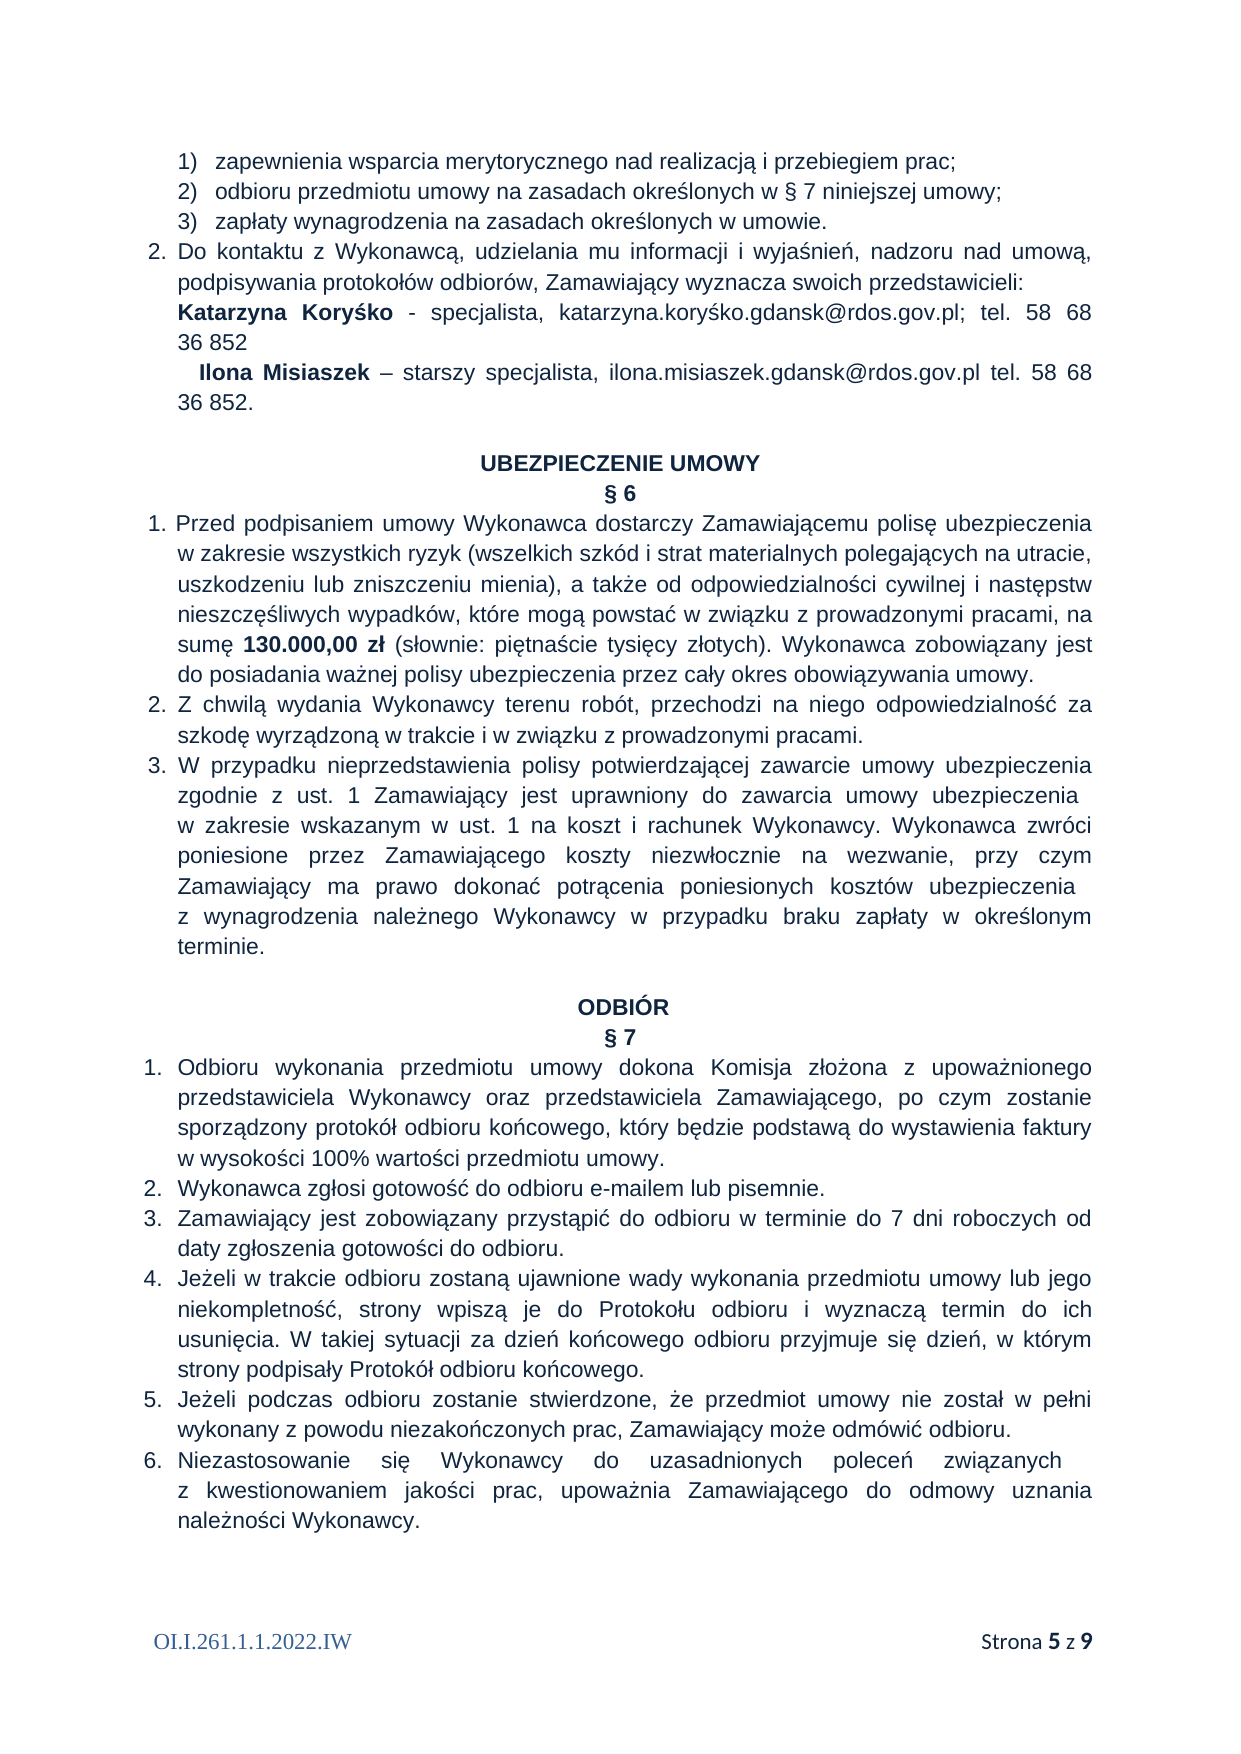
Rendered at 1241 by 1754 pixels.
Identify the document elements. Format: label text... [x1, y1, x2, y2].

text 2. Z chwilą wydania Wykonawcy terenu robót, przechodzi na niego odpowiedzialność za szkodę wyrządzoną w trakcie i w związku z prowadzonymi pracami. [148, 691, 1093, 748]
list Jeżeli podczas odbioru zostanie stwierdzone, że przedmiot umowy nie został w pełni wykonany z powodu niezakończonych prac, Zamawiający może odmówić odbioru. [162, 1386, 1093, 1443]
list zapewnienia wsparcia merytorycznego nad realizacją i przebiegiem prac; [177, 148, 1093, 174]
text ODBIÓR [148, 993, 1093, 1020]
text § 7 [148, 1024, 1093, 1050]
text UBEZPIECZENIE UMOWY [148, 450, 1093, 476]
list Katarzyna Koryśko - specjalista, katarzyna.koryśko.gdansk@rdos.gov.pl; tel. 58 68 36 852 [177, 299, 1093, 355]
list Odbioru wykonania przedmiotu umowy dokona Komisja złożona z upoważnionego przedstawiciela Wykonawcy oraz przedstawiciela Zamawiającego, po czym zostanie sporządzony protokół odbioru końcowego, który będzie podstawą do wystawienia faktury w wysokości 100% wartości przedmiotu umowy. [162, 1054, 1093, 1171]
list Zamawiający jest zobowiązany przystąpić do odbioru w terminie do 7 dni roboczych od daty zgłoszenia gotowości do odbioru. [162, 1205, 1093, 1261]
list zapłaty wynagrodzenia na zasadach określonych w umowie. [177, 208, 1093, 234]
text § 6 [148, 480, 1093, 506]
text Ilona Misiaszek – starszy specjalista, ilona.misiaszek.gdansk@rdos.gov.pl tel. 58 68 36 852. [148, 359, 1093, 416]
list Do kontaktu z Wykonawcą, udzielania mu informacji i wyjaśnień, nadzoru nad umową, podpisywania protokołów odbiorów, Zamawiający wyznacza swoich przedstawicieli: [148, 238, 1093, 295]
text 3. W przypadku nieprzedstawienia polisy potwierdzającej zawarcie umowy ubezpieczenia zgodnie z ust. 1 Zamawiający jest uprawniony do zawarcia umowy ubezpieczenia w zakresie wskazanym w ust. 1 na koszt i rachunek Wykonawcy. Wykonawca zwróci poniesione przez Zamawiającego koszty niezwłocznie na wezwanie, przy czym Zamawiający ma prawo dokonać potrącenia poniesionych kosztów ubezpieczenia z wynagrodzenia należnego Wykonawcy w przypadku braku zapłaty w określonym terminie. [148, 752, 1093, 959]
text 1. Przed podpisaniem umowy Wykonawca dostarczy Zamawiającemu polisę ubezpieczenia w zakresie wszystkich ryzyk (wszelkich szkód i strat materialnych polegających na utracie, uszkodzeniu lub zniszczeniu mienia), a także od odpowiedzialności cywilnej i następstw nieszczęśliwych wypadków, które mogą powstać w związku z prowadzonymi pracami, na sumę 130.000,00 zł (słownie: piętnaście tysięcy złotych). Wykonawca zobowiązany jest do posiadania ważnej polisy ubezpieczenia przez cały okres obowiązywania umowy. [148, 510, 1093, 687]
list odbioru przedmiotu umowy na zasadach określonych w § 7 niniejszej umowy; [177, 178, 1093, 204]
list Wykonawca zgłosi gotowość do odbioru e-mailem lub pisemnie. [162, 1175, 1093, 1201]
list Niezastosowanie się Wykonawcy do uzasadnionych poleceń związanych z kwestionowaniem jakości prac, upoważnia Zamawiającego do odmowy uznania należności Wykonawcy. [162, 1447, 1093, 1533]
list Jeżeli w trakcie odbioru zostaną ujawnione wady wykonania przedmiotu umowy lub jego niekompletność, strony wpiszą je do Protokołu odbioru i wyznaczą termin do ich usunięcia. W takiej sytuacji za dzień końcowego odbioru przyjmuje się dzień, w którym strony podpisały Protokół odbioru końcowego. [162, 1265, 1093, 1382]
